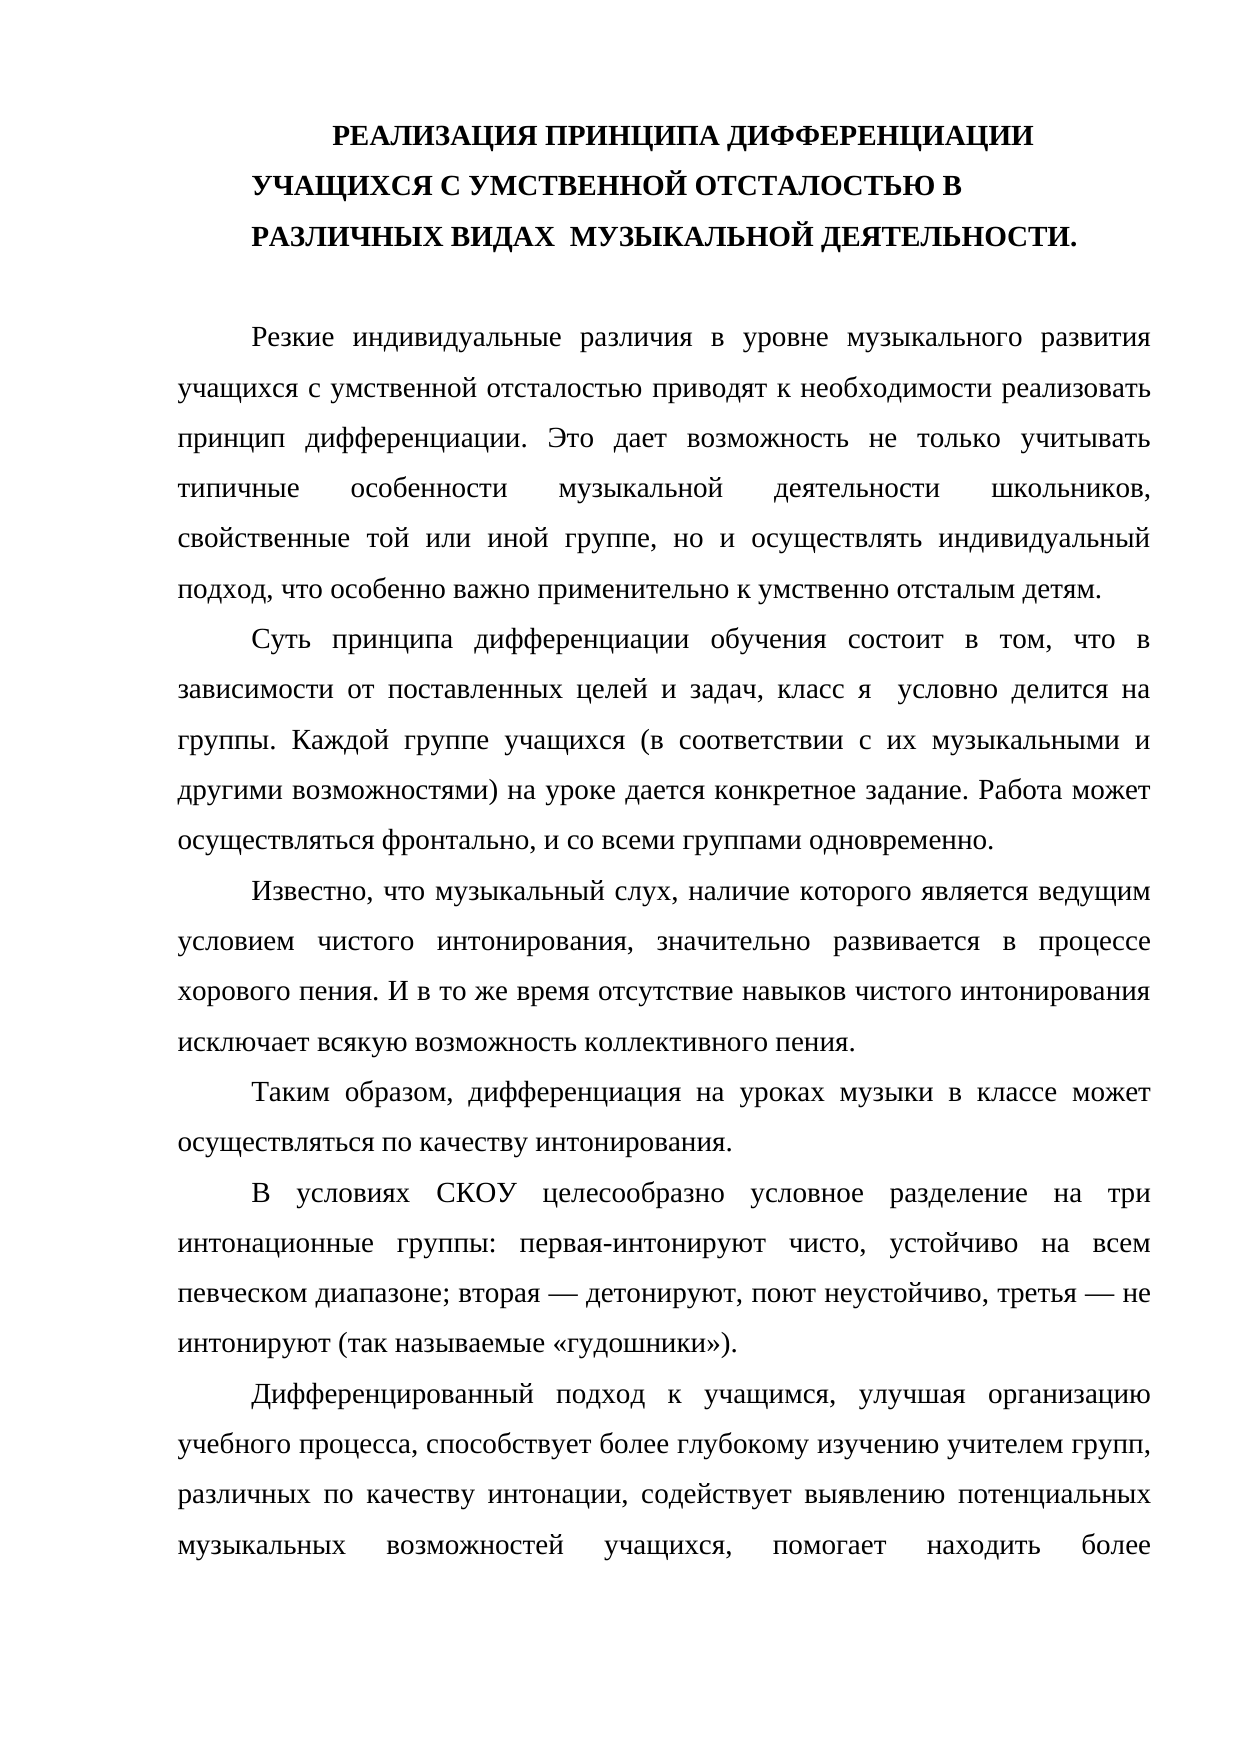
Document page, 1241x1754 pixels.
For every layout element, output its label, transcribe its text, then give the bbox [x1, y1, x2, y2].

text В условиях СКОУ целесообразно условное разделение на три интонационные группы: первая-интонируют чисто, устойчиво на всем певческом диапазоне; вторая — детонируют, поют неустойчиво, третья — не интонируют (так называемые «гудошники»). [177, 1175, 1152, 1359]
text Суть принципа дифференциации обучения состоит в том, что в зависимости от поставленных целей и задач, класс я условно делится на группы. Каждой группе учащихся (в соответствии с их музыкальными и другими возможностями) на уроке дается конкретное задание. Работа может осуществляться фронтально, и со всеми группами одновременно. [177, 621, 1152, 856]
text Резкие индивидуальные различия в уровне музыкального развития учащихся с умственной отсталостью приводят к необходимости реализовать принцип дифференциации. Это дает возможность не только учитывать типичные особенности музыкальной деятельности школьников, свойственные той или иной группе, но и осуществлять индивидуальный подход, что особенно важно применительно к умственно отсталым детям. [177, 319, 1152, 604]
text РЕАЛИЗАЦИЯ ПРИНЦИПА ДИФФЕРЕНЦИАЦИИ УЧАЩИХСЯ С УМСТВЕННОЙ ОТСТАЛОСТЬЮ В РАЗЛИЧНЫХ ВИДАХ МУЗЫКАЛЬНОЙ ДЕЯТЕЛЬНОСТИ. [251, 118, 1152, 252]
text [177, 1376, 1152, 1560]
text Таким образом, дифференциация на уроках музыки в классе может осуществляться по качеству интонирования. [177, 1074, 1152, 1158]
text Известно, что музыкальный слух, наличие которого является ведущим условием чистого интонирования, значительно развивается в процессе хорового пения. И в то же время отсутствие навыков чистого интонирования исключает всякую возможность коллективного пения. [177, 873, 1152, 1057]
